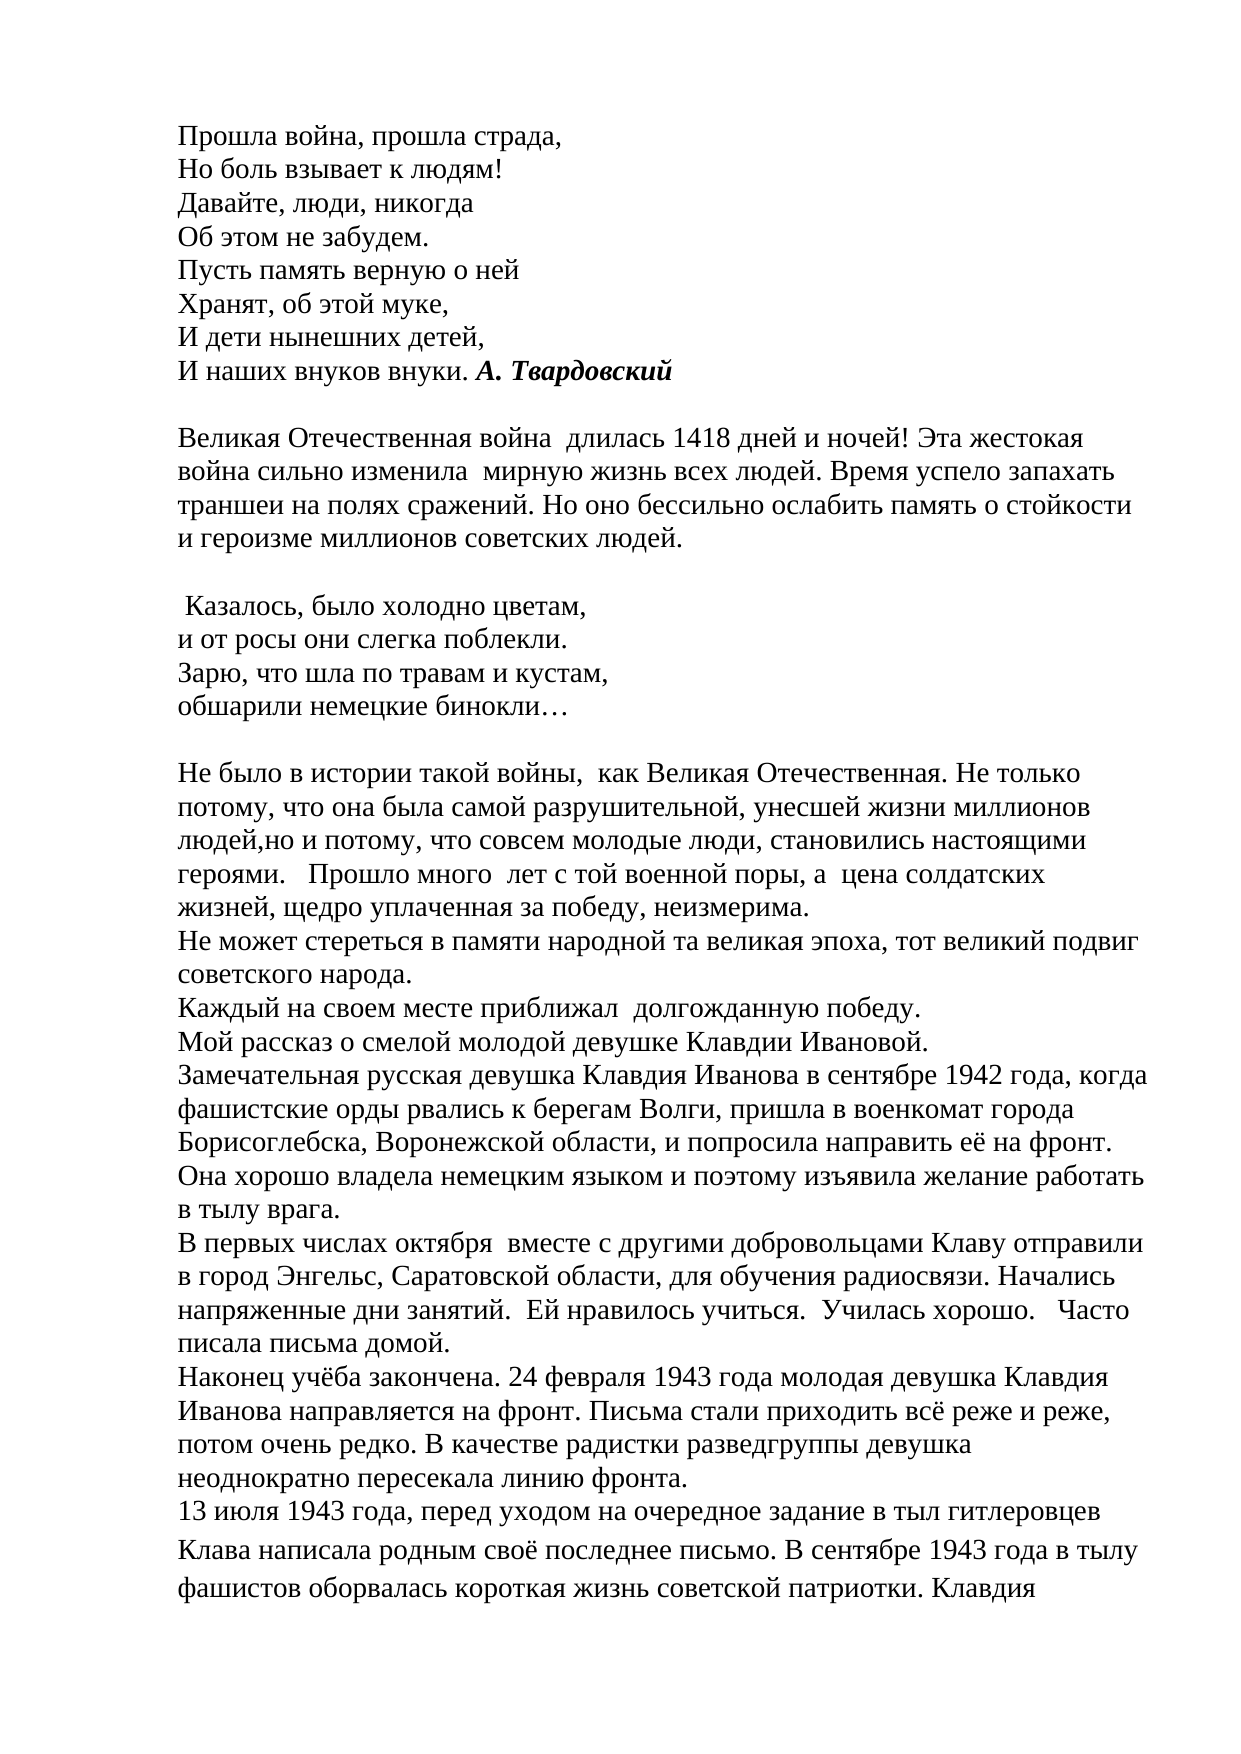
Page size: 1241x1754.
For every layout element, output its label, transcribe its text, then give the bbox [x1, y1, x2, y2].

text Замечательная русская девушка Клавдия Иванова в сентябре 1942 года, когда фашистские орды рвались к берегам Волги, пришла в военкомат города Борисоглебска, Воронежской области, и попросила направить её на фронт. Она хорошо владела немецким языком и поэтому изъявила желание работать в тылу врага. [177, 1057, 1152, 1225]
text Давайте, люди, никогда [177, 185, 1152, 219]
text Прошла война, прошла страда, [177, 118, 1152, 152]
text Но боль взывает к людям! [177, 152, 1152, 185]
text и от росы они слегка поблекли. [177, 621, 1152, 655]
text Великая Отечественная война длилась 1418 дней и ночей! Эта жестокая война сильно изменила мирную жизнь всех людей. Время успело запахать траншеи на полях сражений. Но оно бессильно ослабить память о стойкости и героизме миллионов советских людей. [177, 420, 1152, 554]
text обшарили немецкие бинокли… [177, 688, 1152, 722]
text Казалось, было холодно цветам, [177, 588, 1152, 621]
text Зарю, что шла по травам и кустам, [177, 655, 1152, 688]
text И дети нынешних детей, [177, 319, 1152, 353]
text Об этом не забудем. [177, 219, 1152, 252]
text И наших внуков внуки. А. Твардовский [177, 353, 1152, 386]
text Каждый на своем месте приближал долгожданную победу. [177, 990, 1152, 1024]
text В первых числах октября вместе с другими добровольцами Клаву отправили в город Энгельс, Саратовской области, для обучения радиосвязи. Начались напряженные дни занятий. Ей нравилось учиться. Училась хорошо. Часто писала письма домой. [177, 1225, 1152, 1359]
text Не было в истории такой войны, как Великая Отечественная. Не только потому, что она была самой разрушительной, унесшей жизни миллионов людей,но и потому, что совсем молодые люди, становились настоящими героями. Прошло много лет с той военной поры, а цена солдатских жизней, щедро уплаченная за победу, неизмерима. [177, 755, 1152, 923]
text Пусть память верную о ней [177, 252, 1152, 286]
text Не может стереться в памяти народной та великая эпоха, тот великий подвиг советского народа. [177, 923, 1152, 990]
text Хранят, об этой муке, [177, 286, 1152, 319]
text Наконец учёба закончена. 24 февраля 1943 года молодая девушка Клавдия Иванова направляется на фронт. Письма стали приходить всё реже и реже, потом очень редко. В качестве радистки разведгруппы девушка неоднократно пересекала линию фронта. [177, 1359, 1152, 1493]
text Мой рассказ о смелой молодой девушке Клавдии Ивановой. [177, 1024, 1152, 1057]
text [177, 1493, 1152, 1604]
